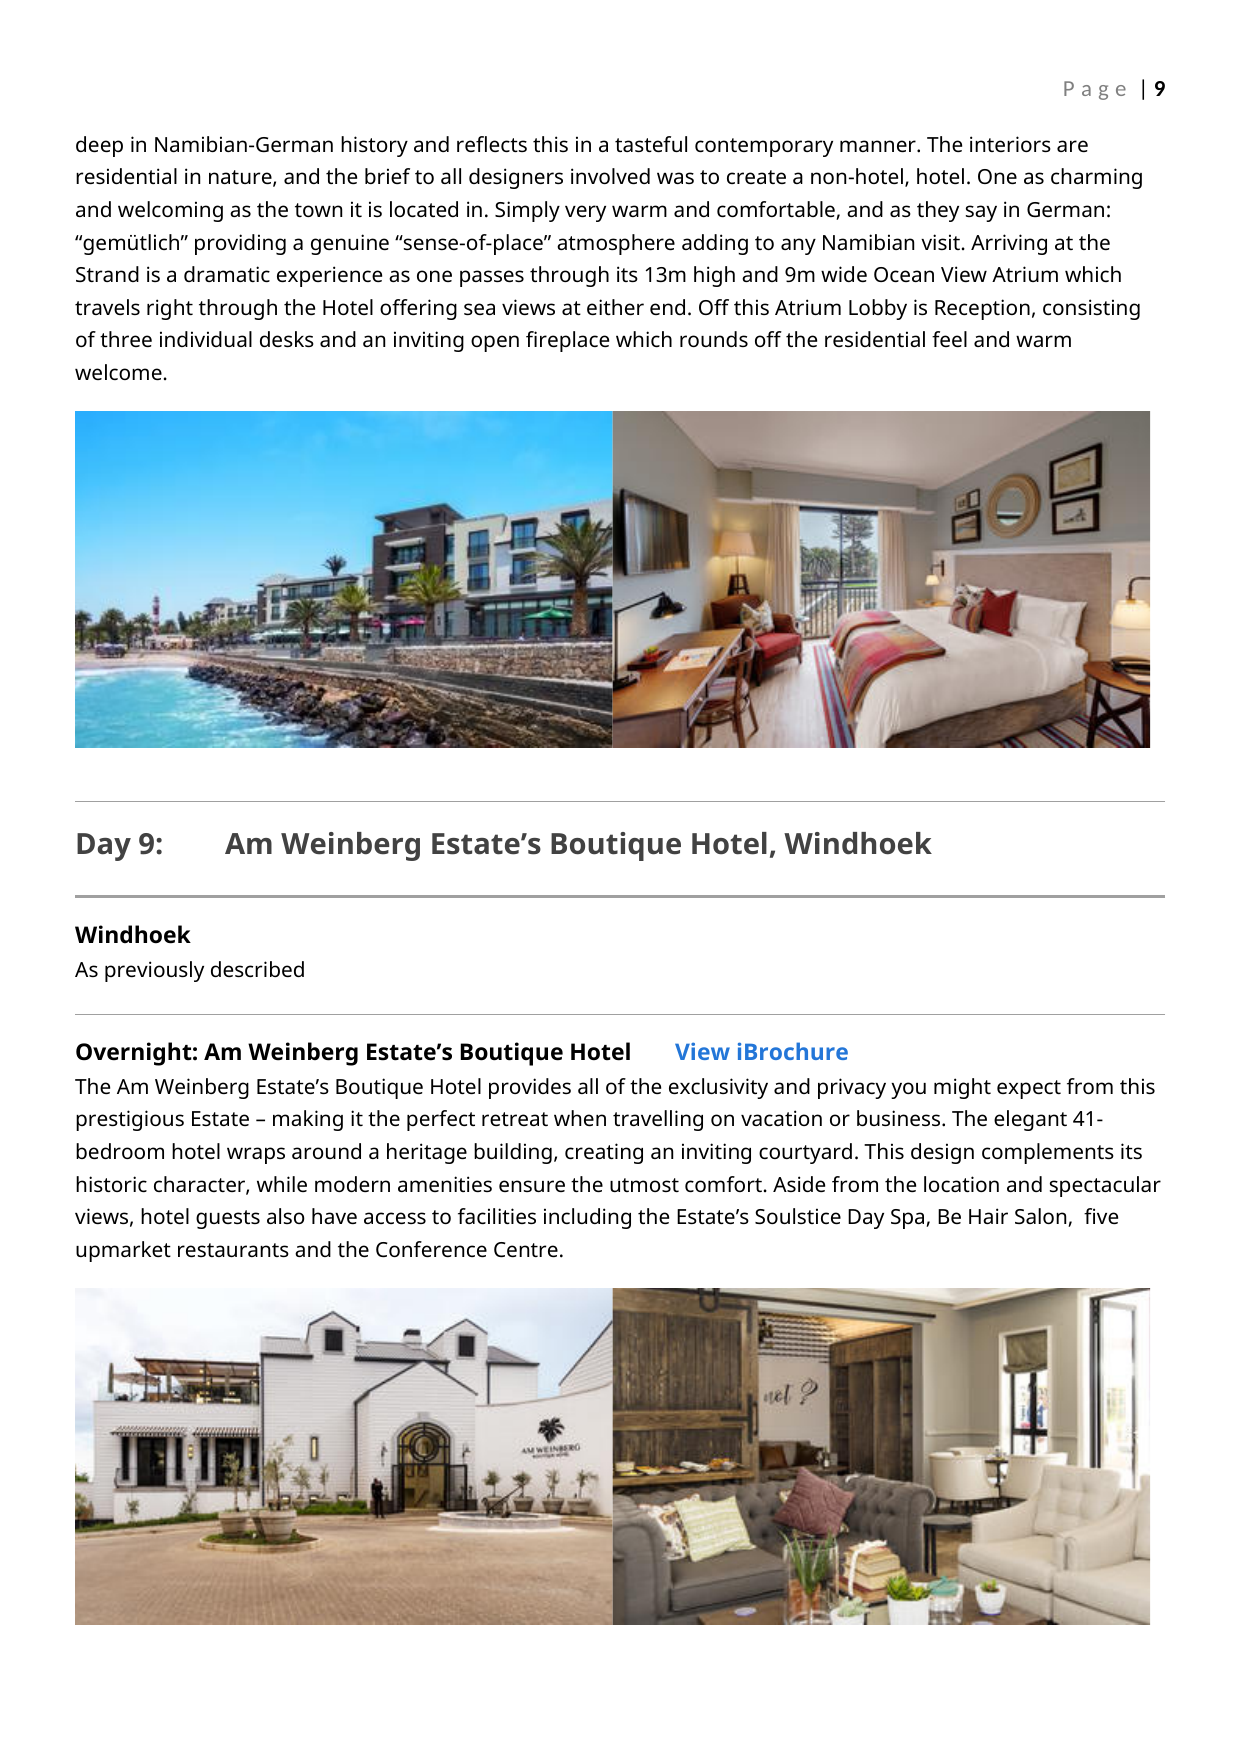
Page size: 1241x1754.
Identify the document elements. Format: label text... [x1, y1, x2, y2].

subtitle Day 9: Am Weinberg Estate’s Boutique Hotel, Windhoek [75, 824, 1165, 863]
subtitle Windhoek [75, 919, 1165, 951]
subtitle Overnight: Am Weinberg Estate’s Boutique Hotel View iBrochure [75, 1036, 1165, 1067]
text As previously described [75, 955, 1165, 984]
text The Am Weinberg Estate’s Boutique Hotel provides all of the exclusivity and privacy you might expect from this prestigious Estate – making it the perfect retreat when travelling on vacation or business. The elegant 41-bedroom hotel wraps around a heritage building, creating an inviting courtyard. This design complements its historic character, while modern amenities ensure the utmost comfort. Aside from the location and spectacular views, hotel guests also have access to facilities including the Estate’s Soulstice Day Spa, Be Hair Salon, five upmarket restaurants and the Conference Centre. [75, 1072, 1165, 1263]
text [75, 130, 1165, 386]
